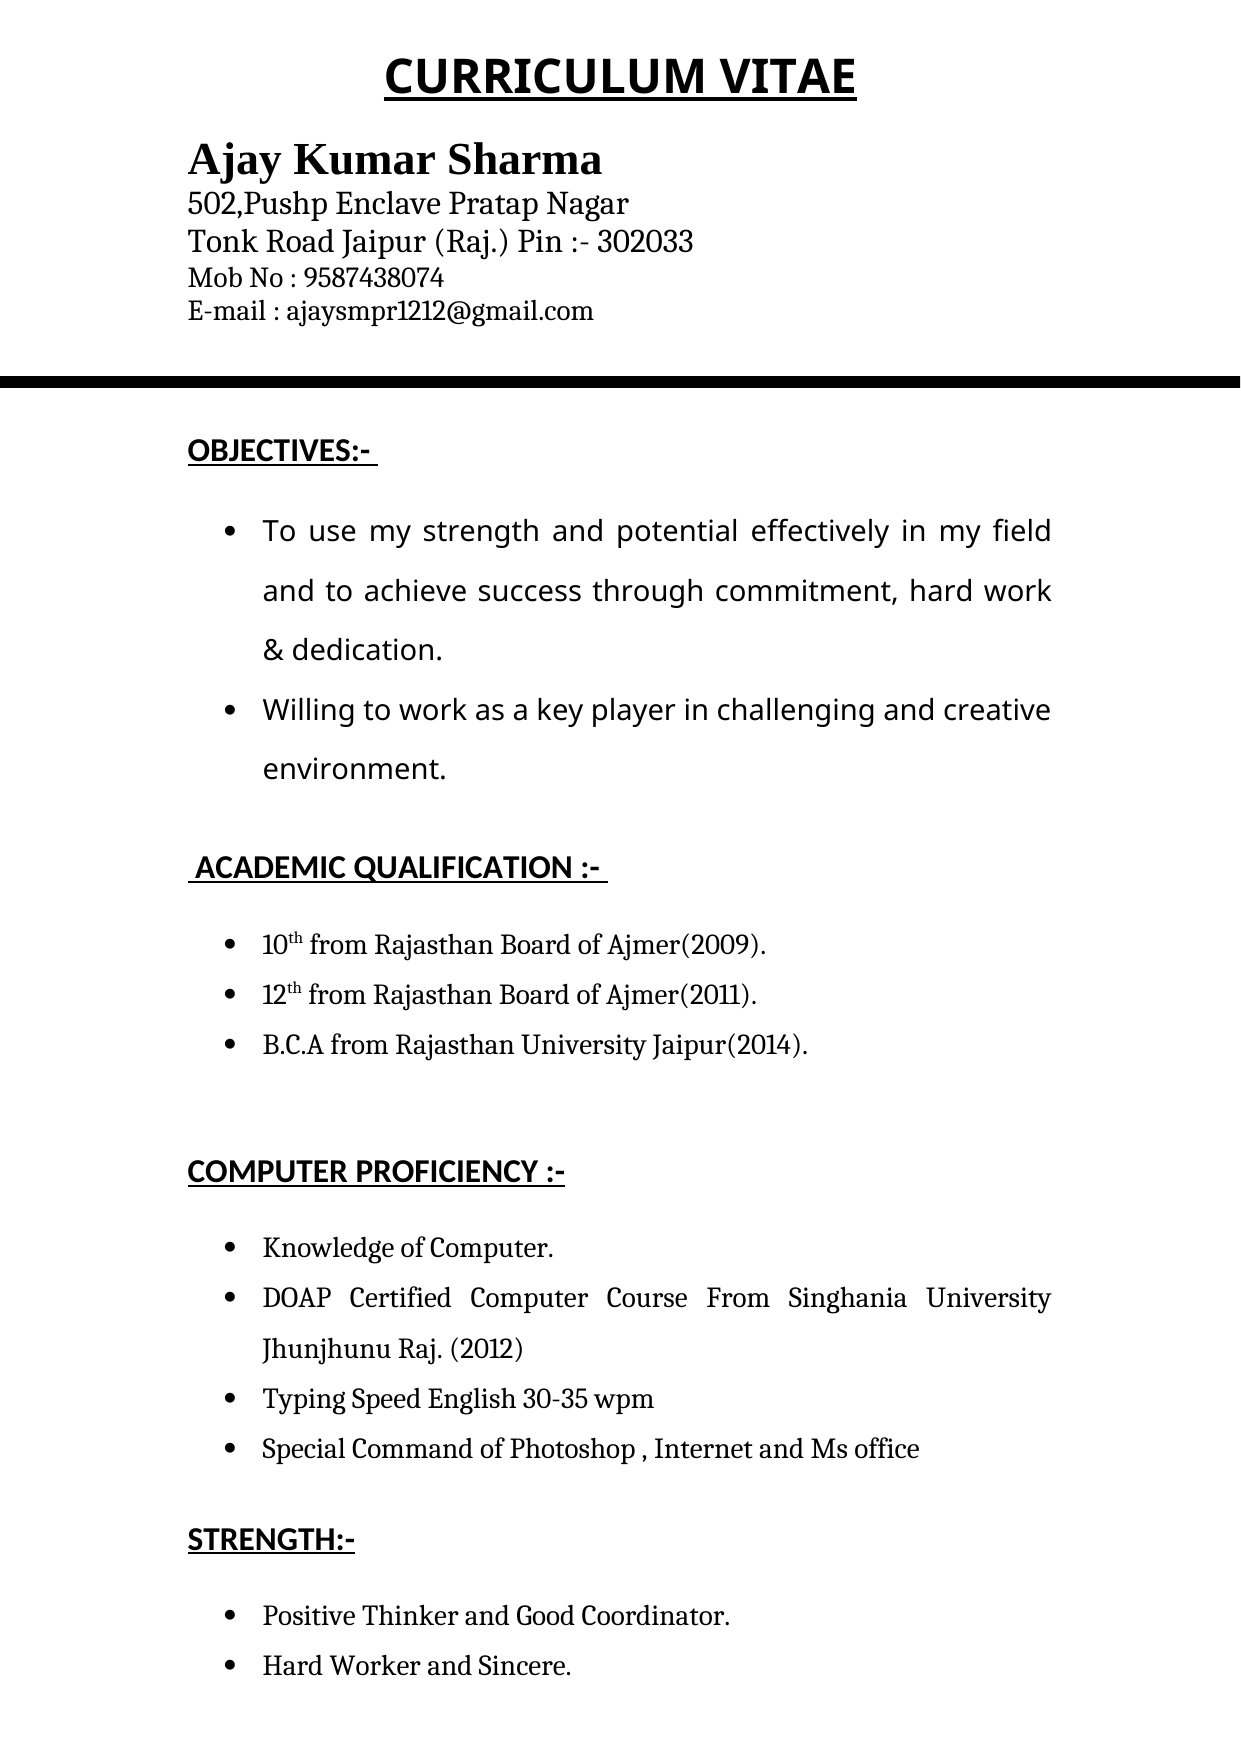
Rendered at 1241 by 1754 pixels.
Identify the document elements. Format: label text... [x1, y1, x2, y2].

text Mob No : 9587438074 [187, 261, 1053, 294]
list 10th from Rajasthan Board of Ajmer(2009). [225, 928, 1053, 961]
list DOAP Certified Computer Course From Singhania University Jhunjhunu Raj. (2012) [225, 1282, 1053, 1366]
text Tonk Road Jaipur (Raj.) Pin :- 302033 [187, 223, 1053, 261]
list Willing to work as a key player in challenging and creative environment. [225, 689, 1053, 788]
text E-mail : ajaysmpr1212@gmail.com [187, 294, 1053, 328]
text CURRICULUM VITAE [187, 42, 1053, 108]
text OBJECTIVES:- [187, 429, 1053, 470]
text COMPUTER PROFICIENCY :- [187, 1150, 1053, 1191]
list B.C.A from Rajasthan University Jaipur(2014). [225, 1028, 1053, 1062]
list Hard Worker and Sincere. [225, 1649, 1053, 1683]
text 502,Pushp Enclave Pratap Nagar [187, 184, 1053, 223]
list To use my strength and potential effectively in my field and to achieve success through commitment, hard work & dedication. [225, 510, 1053, 669]
text STRENGTH:- [187, 1517, 1053, 1558]
list 12th from Rajasthan Board of Ajmer(2011). [225, 978, 1053, 1012]
list Special Command of Photoshop , Internet and Ms office [225, 1433, 1053, 1466]
list Typing Speed English 30-35 wpm [225, 1382, 1053, 1416]
text ACADEMIC QUALIFICATION :- [187, 846, 1053, 887]
list Knowledge of Computer. [225, 1231, 1053, 1265]
list Positive Thinker and Good Coordinator. [225, 1599, 1053, 1632]
text Ajay Kumar Sharma [187, 132, 1053, 184]
